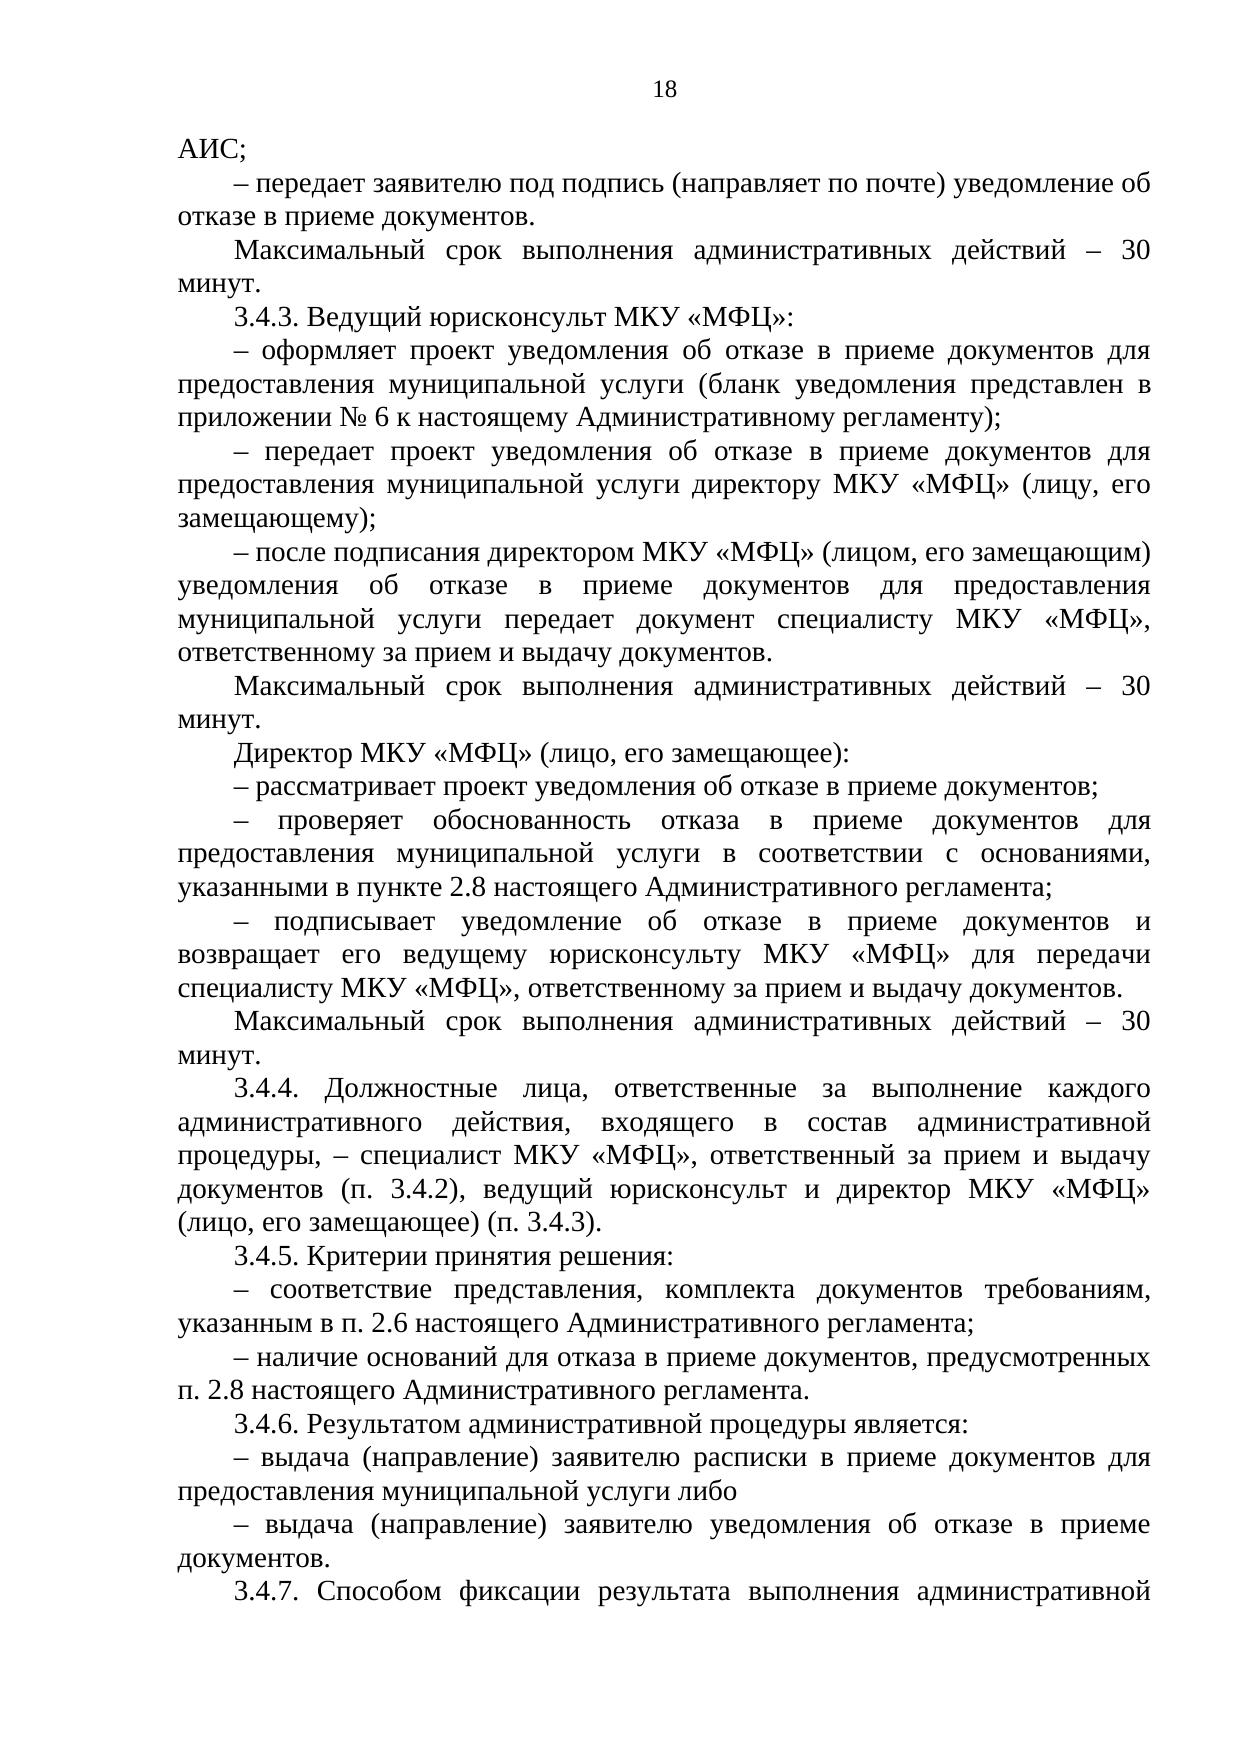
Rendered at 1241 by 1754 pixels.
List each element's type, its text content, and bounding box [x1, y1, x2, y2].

text 3.4.6. Результатом административной процедуры является: [177, 1406, 1152, 1439]
text – наличие оснований для отказа в приеме документов, предусмотренных п. 2.8 настоящего Административного регламента. [177, 1339, 1152, 1406]
text – оформляет проект уведомления об отказе в приеме документов для предоставления муниципальной услуги (бланк уведомления представлен в приложении № 6 к настоящему Административному регламенту); [177, 332, 1152, 433]
text Максимальный срок выполнения административных действий – 30 минут. [177, 232, 1152, 299]
text – проверяет обоснованность отказа в приеме документов для предоставления муниципальной услуги в соответствии с основаниями, указанными в пункте 2.8 настоящего Административного регламента; [177, 802, 1152, 903]
text Максимальный срок выполнения административных действий – 30 минут. [177, 668, 1152, 735]
text – соответствие представления, комплекта документов требованиям, указанным в п. 2.6 настоящего Административного регламента; [177, 1272, 1152, 1339]
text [177, 1573, 1152, 1607]
text – подписывает уведомление об отказе в приеме документов и возвращает его ведущему юрисконсульту МКУ «МФЦ» для передачи специалисту МКУ «МФЦ», ответственному за прием и выдачу документов. [177, 903, 1152, 1003]
text – рассматривает проект уведомления об отказе в приеме документов; [177, 768, 1152, 802]
text 3.4.4. Должностные лица, ответственные за выполнение каждого административного действия, входящего в состав административной процедуры, – специалист МКУ «МФЦ», ответственный за прием и выдачу документов (п. 3.4.2), ведущий юрисконсульт и директор МКУ «МФЦ» (лицо, его замещающее) (п. 3.4.3). [177, 1070, 1152, 1238]
text – выдача (направление) заявителю расписки в приеме документов для предоставления муниципальной услуги либо [177, 1439, 1152, 1506]
text 3.4.5. Критерии принятия решения: [177, 1238, 1152, 1272]
text – выдача (направление) заявителю уведомления об отказе в приеме документов. [177, 1506, 1152, 1573]
text Директор МКУ «МФЦ» (лицо, его замещающее): [177, 735, 1152, 768]
text – после подписания директором МКУ «МФЦ» (лицом, его замещающим) уведомления об отказе в приеме документов для предоставления муниципальной услуги передает документ специалисту МКУ «МФЦ», ответственному за прием и выдачу документов. [177, 534, 1152, 668]
text 3.4.3. Ведущий юрисконсульт МКУ «МФЦ»: [177, 299, 1152, 332]
text Максимальный срок выполнения административных действий – 30 минут. [177, 1003, 1152, 1070]
text – передает проект уведомления об отказе в приеме документов для предоставления муниципальной услуги директору МКУ «МФЦ» (лицу, его замещающему); [177, 433, 1152, 534]
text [177, 131, 1152, 165]
text – передает заявителю под подпись (направляет по почте) уведомление об отказе в приеме документов. [177, 165, 1152, 232]
